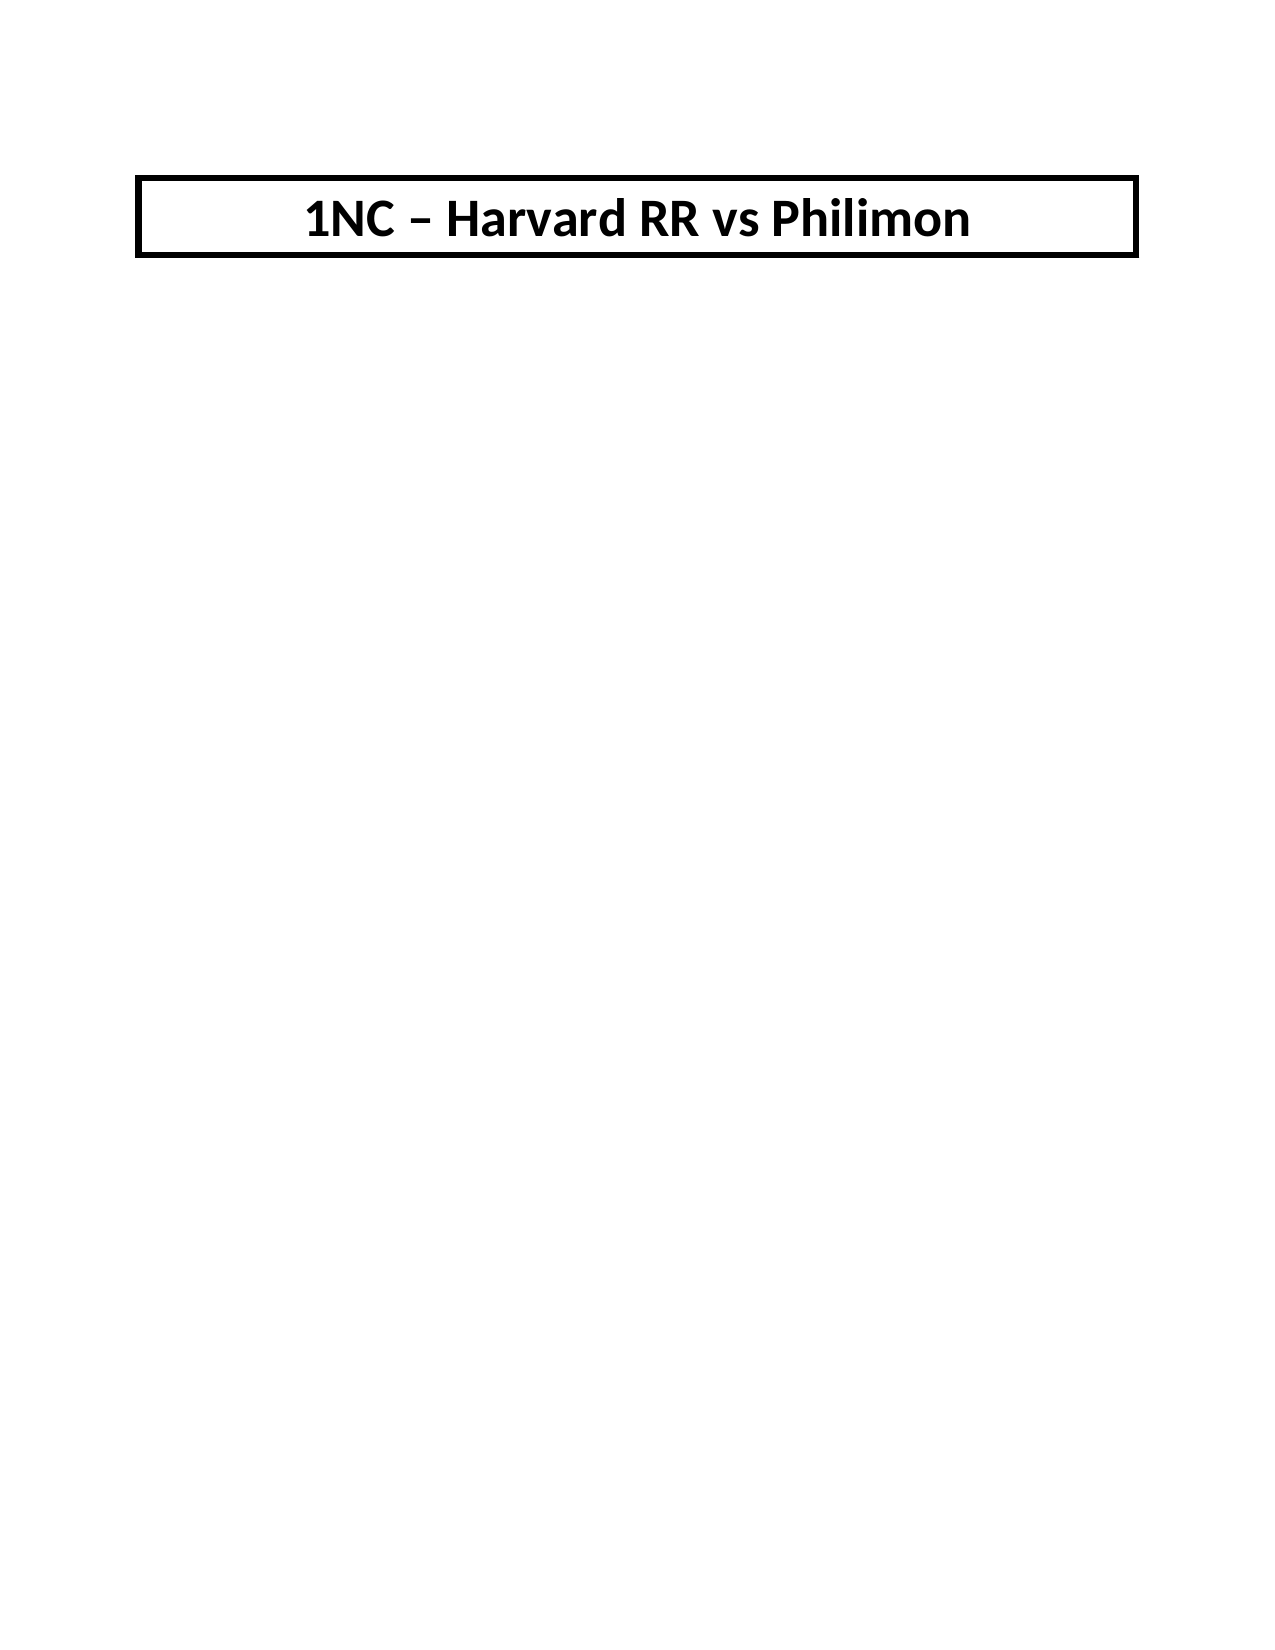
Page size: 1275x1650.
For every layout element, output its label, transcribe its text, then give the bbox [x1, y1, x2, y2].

subtitle 1NC – Harvard RR vs Philimon [142, 181, 1133, 252]
